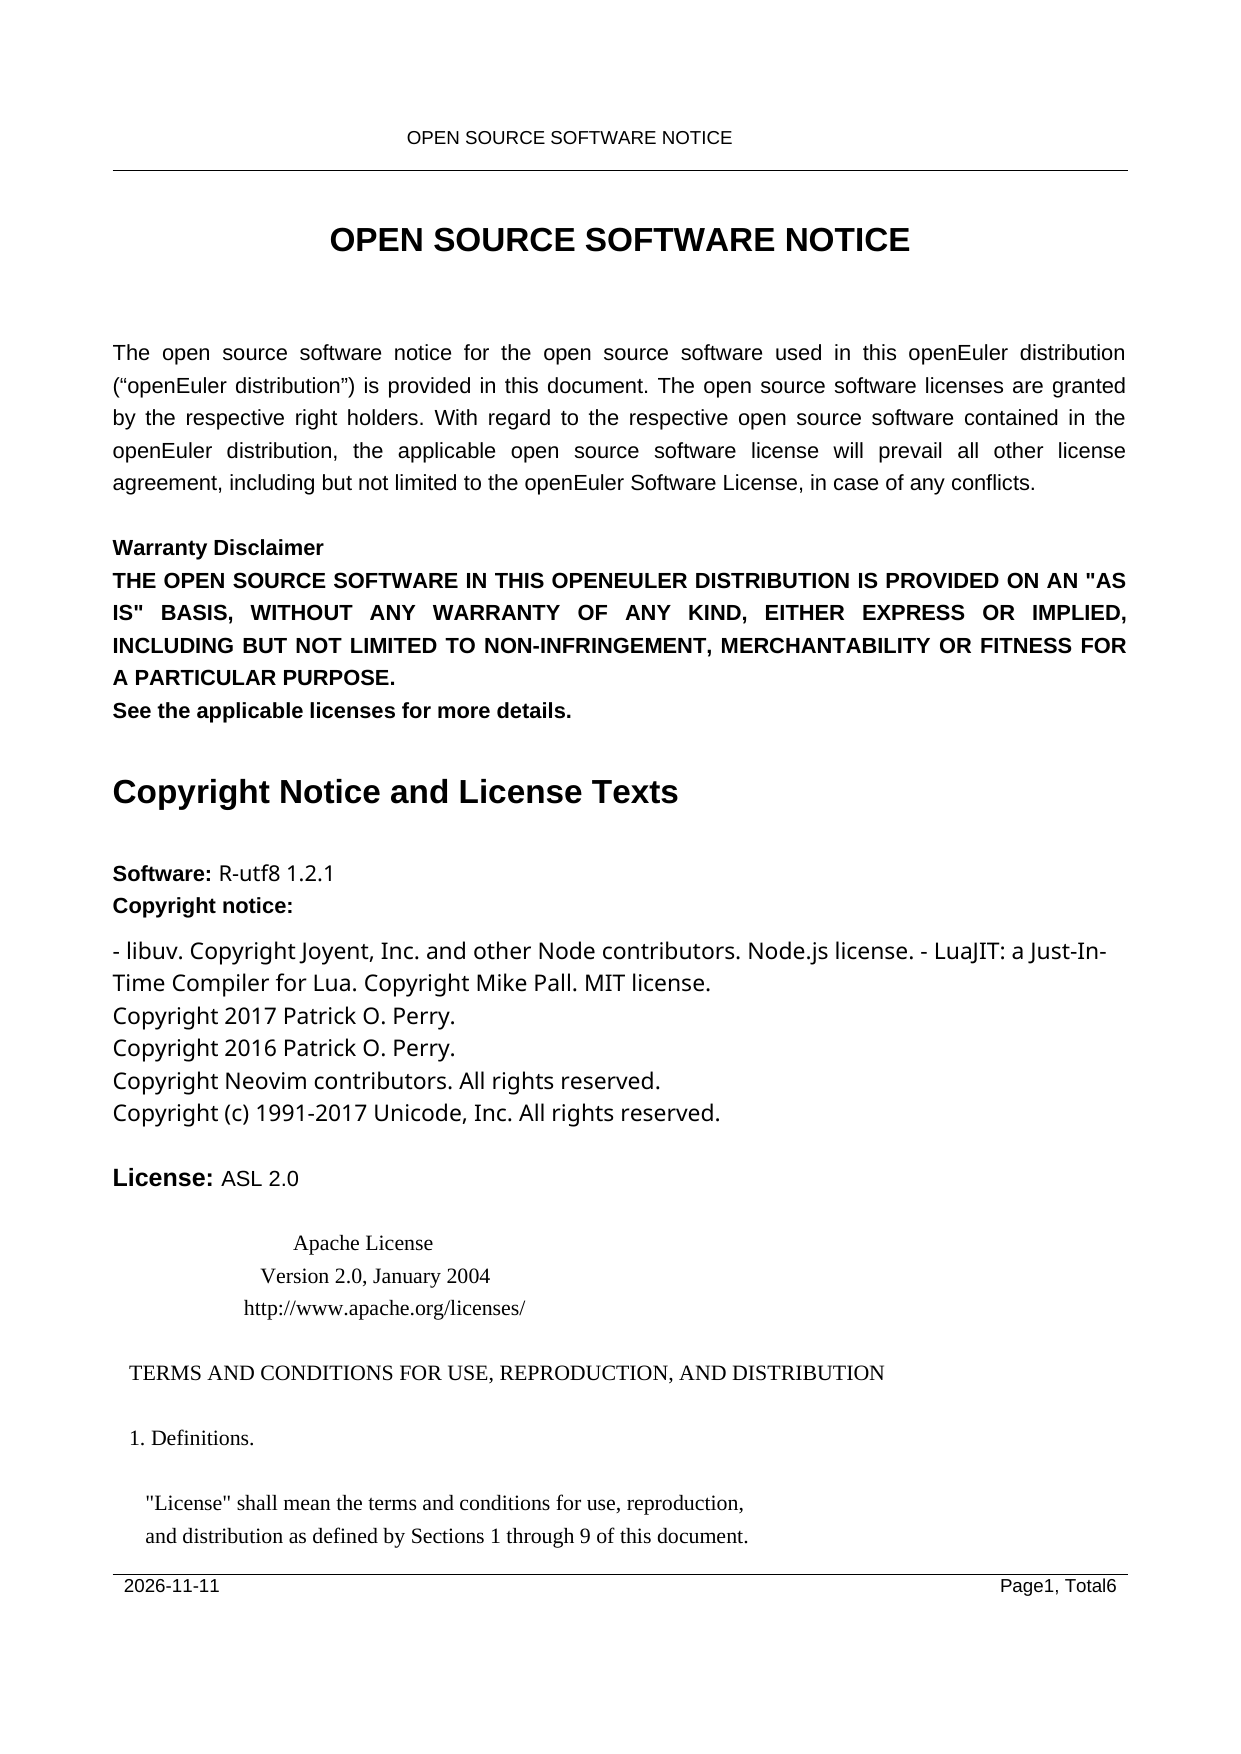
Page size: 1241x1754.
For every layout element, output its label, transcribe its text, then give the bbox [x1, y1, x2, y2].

text Copyright notice: [112, 889, 1128, 921]
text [112, 1194, 1128, 1551]
text Copyright Notice and License Texts [112, 759, 1128, 824]
text The open source software notice for the open source software used in this openEuler distribution (“openEuler distribution”) is provided in this document. The open source software licenses are granted by the respective right holders. With regard to the respective open source software contained in the openEuler distribution, the applicable open source software license will prevail all other license agreement, including but not limited to the openEuler Software License, in case of any conflicts. [112, 336, 1128, 499]
text - libuv. Copyright Joyent, Inc. and other Node contributors. Node.js license. - LuaJIT: a Just-In-Time Compiler for Lua. Copyright Mike Pall. MIT license. Copyright 2017 Patrick O. Perry. Copyright 2016 Patrick O. Perry. Copyright Neovim contributors. All rights reserved. Copyright (c) 1991-2017 Unicode, Inc. All rights reserved. [112, 934, 1128, 1161]
title Software: R-utf8 1.2.1 [112, 856, 1128, 889]
text OPEN SOURCE SOFTWARE NOTICE [112, 206, 1128, 271]
text Warranty Disclaimer [112, 531, 1128, 564]
text License: ASL 2.0 [112, 1161, 1128, 1194]
text THE OPEN SOURCE SOFTWARE IN THIS OPENEULER DISTRIBUTION IS PROVIDED ON AN "AS IS" BASIS, WITHOUT ANY WARRANTY OF ANY KIND, EITHER EXPRESS OR IMPLIED, INCLUDING BUT NOT LIMITED TO NON-INFRINGEMENT, MERCHANTABILITY OR FITNESS FOR A PARTICULAR PURPOSE. See the applicable licenses for more details. [112, 564, 1128, 726]
